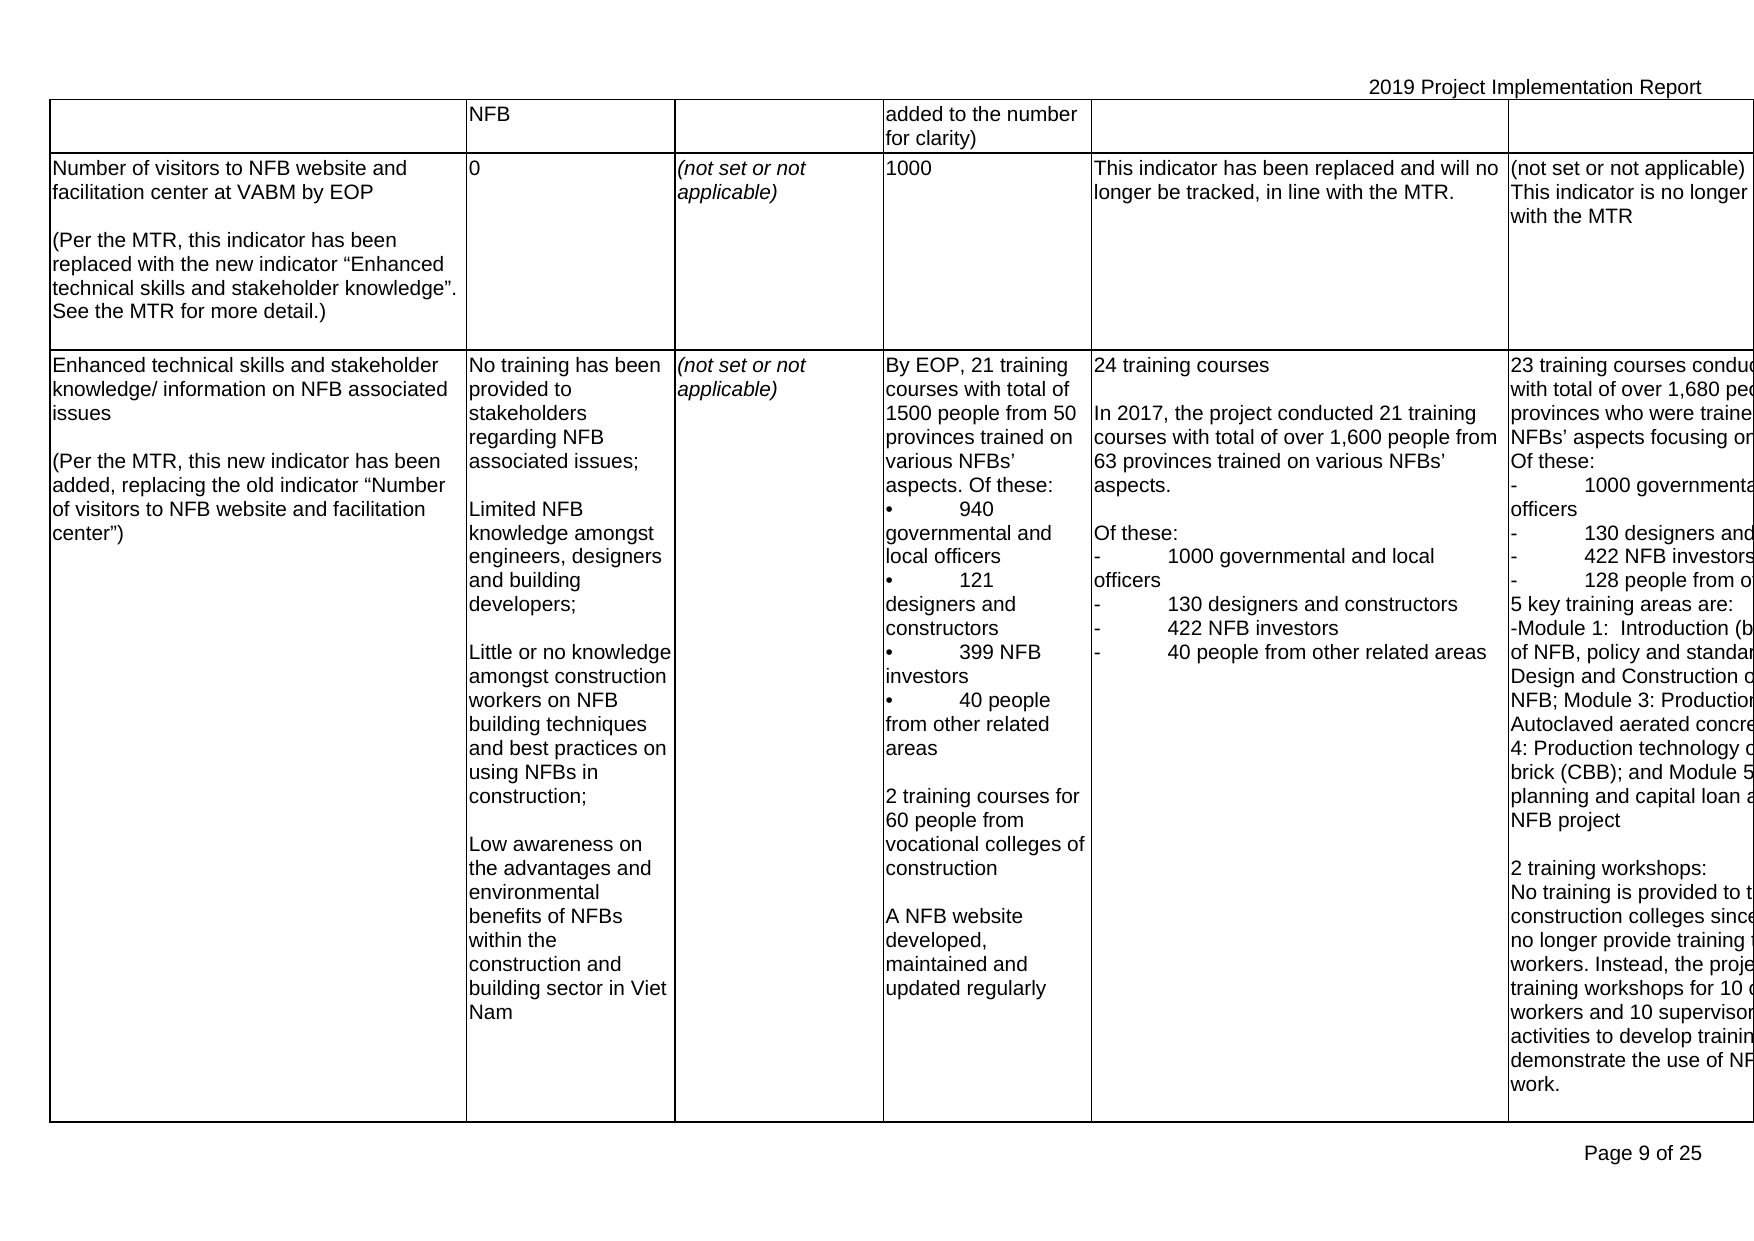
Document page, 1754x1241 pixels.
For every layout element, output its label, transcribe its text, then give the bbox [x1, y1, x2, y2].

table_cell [467, 100, 674, 152]
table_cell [51, 100, 466, 152]
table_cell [676, 351, 883, 1121]
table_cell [676, 100, 883, 152]
table_cell 0 [467, 154, 674, 349]
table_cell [51, 351, 466, 1121]
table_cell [884, 100, 1091, 152]
table_cell (not set or not applicable) This indicator is no longer tracked, in line with the MTR [1509, 154, 1753, 349]
table_cell Number of visitors to NFB website and facilitation center at VABM by EOP (Per the MTR, this indicator has been replaced with the new indicator “Enhanced technical skills and stakeholder knowledge”. See the MTR for more detail.) [51, 154, 466, 349]
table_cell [1092, 100, 1508, 152]
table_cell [1092, 351, 1508, 1121]
table_cell (not set or not applicable) [676, 154, 883, 349]
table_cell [467, 351, 674, 1121]
table_cell 1000 [884, 154, 1091, 349]
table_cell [884, 351, 1091, 1121]
table_cell This indicator has been replaced and will no longer be tracked, in line with the MTR. [1092, 154, 1508, 349]
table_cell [1509, 100, 1753, 152]
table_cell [1509, 351, 1753, 1121]
